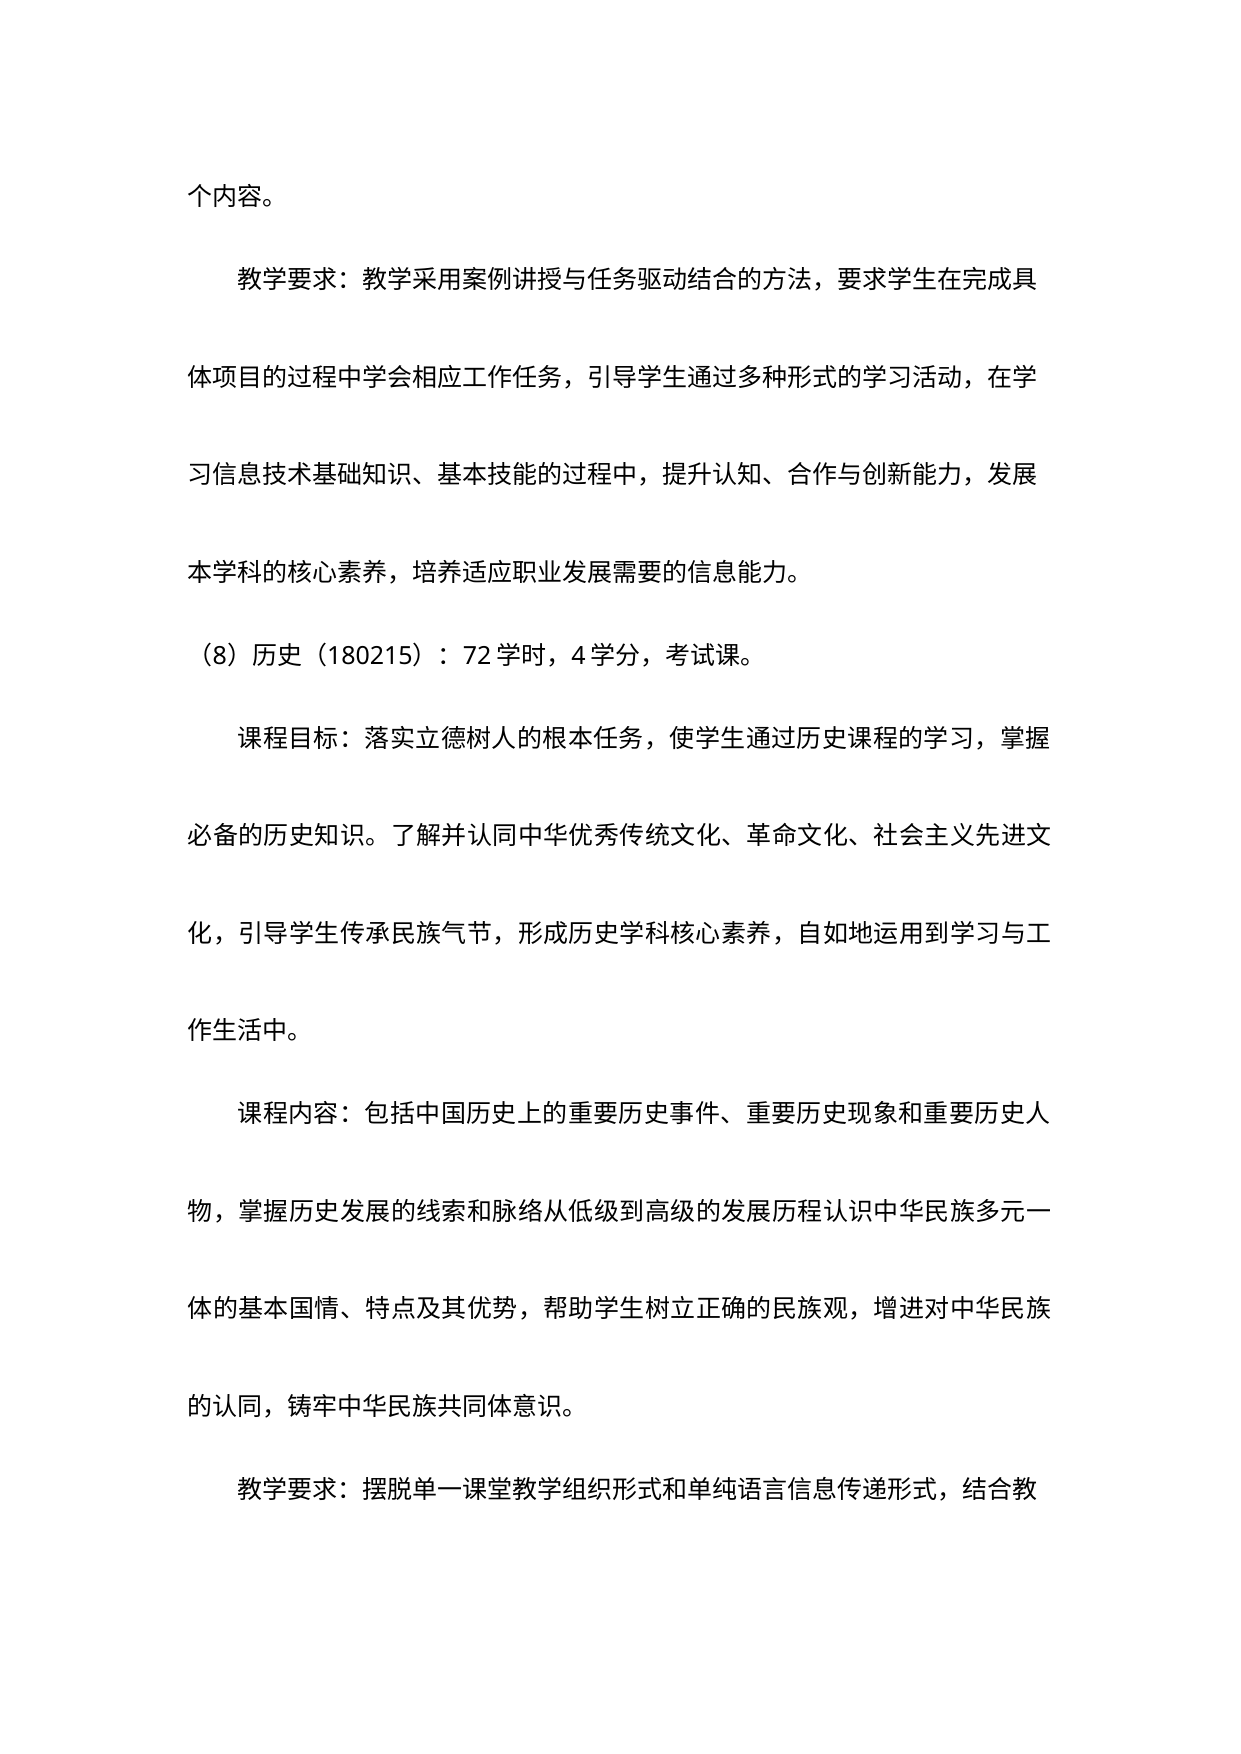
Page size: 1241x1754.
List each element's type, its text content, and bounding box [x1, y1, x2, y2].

text 课程内容：包括中国历史上的重要历史事件、重要历史现象和重要历史人物，掌握历史发展的线索和脉络从低级到高级的发展历程认识中华民族多元一体的基本国情、特点及其优势，帮助学生树立正确的民族观，增进对中华民族的认同，铸牢中华民族共同体意识。 [187, 1079, 1053, 1437]
text 教学要求：教学采用案例讲授与任务驱动结合的方法，要求学生在完成具体项目的过程中学会相应工作任务，引导学生通过多种形式的学习活动，在学习信息技术基础知识、基本技能的过程中，提升认知、合作与创新能力，发展本学科的核心素养，培养适应职业发展需要的信息能力。 [187, 245, 1053, 603]
text 课程目标：落实立德树人的根本任务，使学生通过历史课程的学习，掌握必备的历史知识。了解并认同中华优秀传统文化、革命文化、社会主义先进文化，引导学生传承民族气节，形成历史学科核心素养，自如地运用到学习与工作生活中。 [187, 704, 1053, 1061]
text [187, 1455, 1053, 1520]
text （8）历史（180215）：72学时，4学分，考试课。 [187, 621, 1053, 686]
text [187, 162, 1053, 227]
